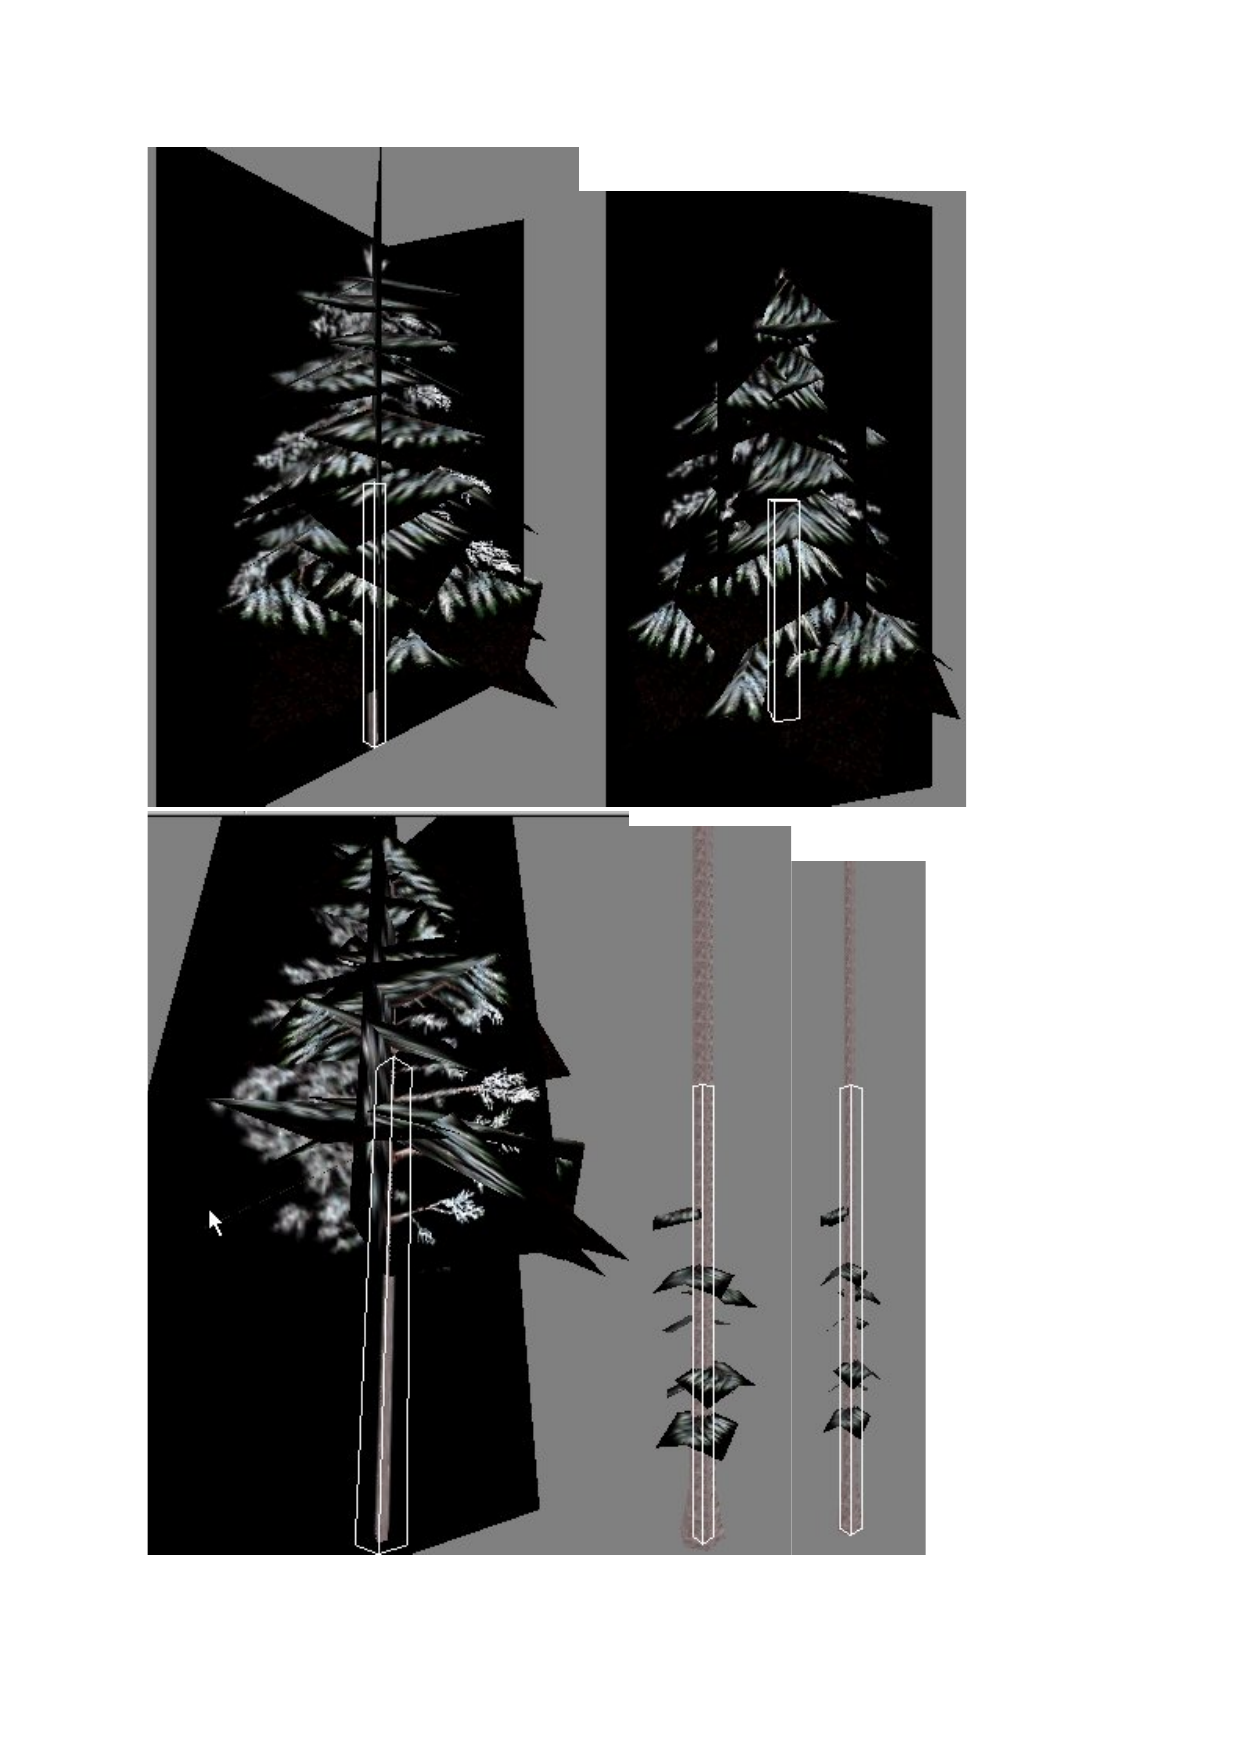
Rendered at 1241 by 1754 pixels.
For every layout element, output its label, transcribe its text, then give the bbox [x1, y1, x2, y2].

picture [147, 147, 967, 807]
picture [147, 811, 926, 1555]
